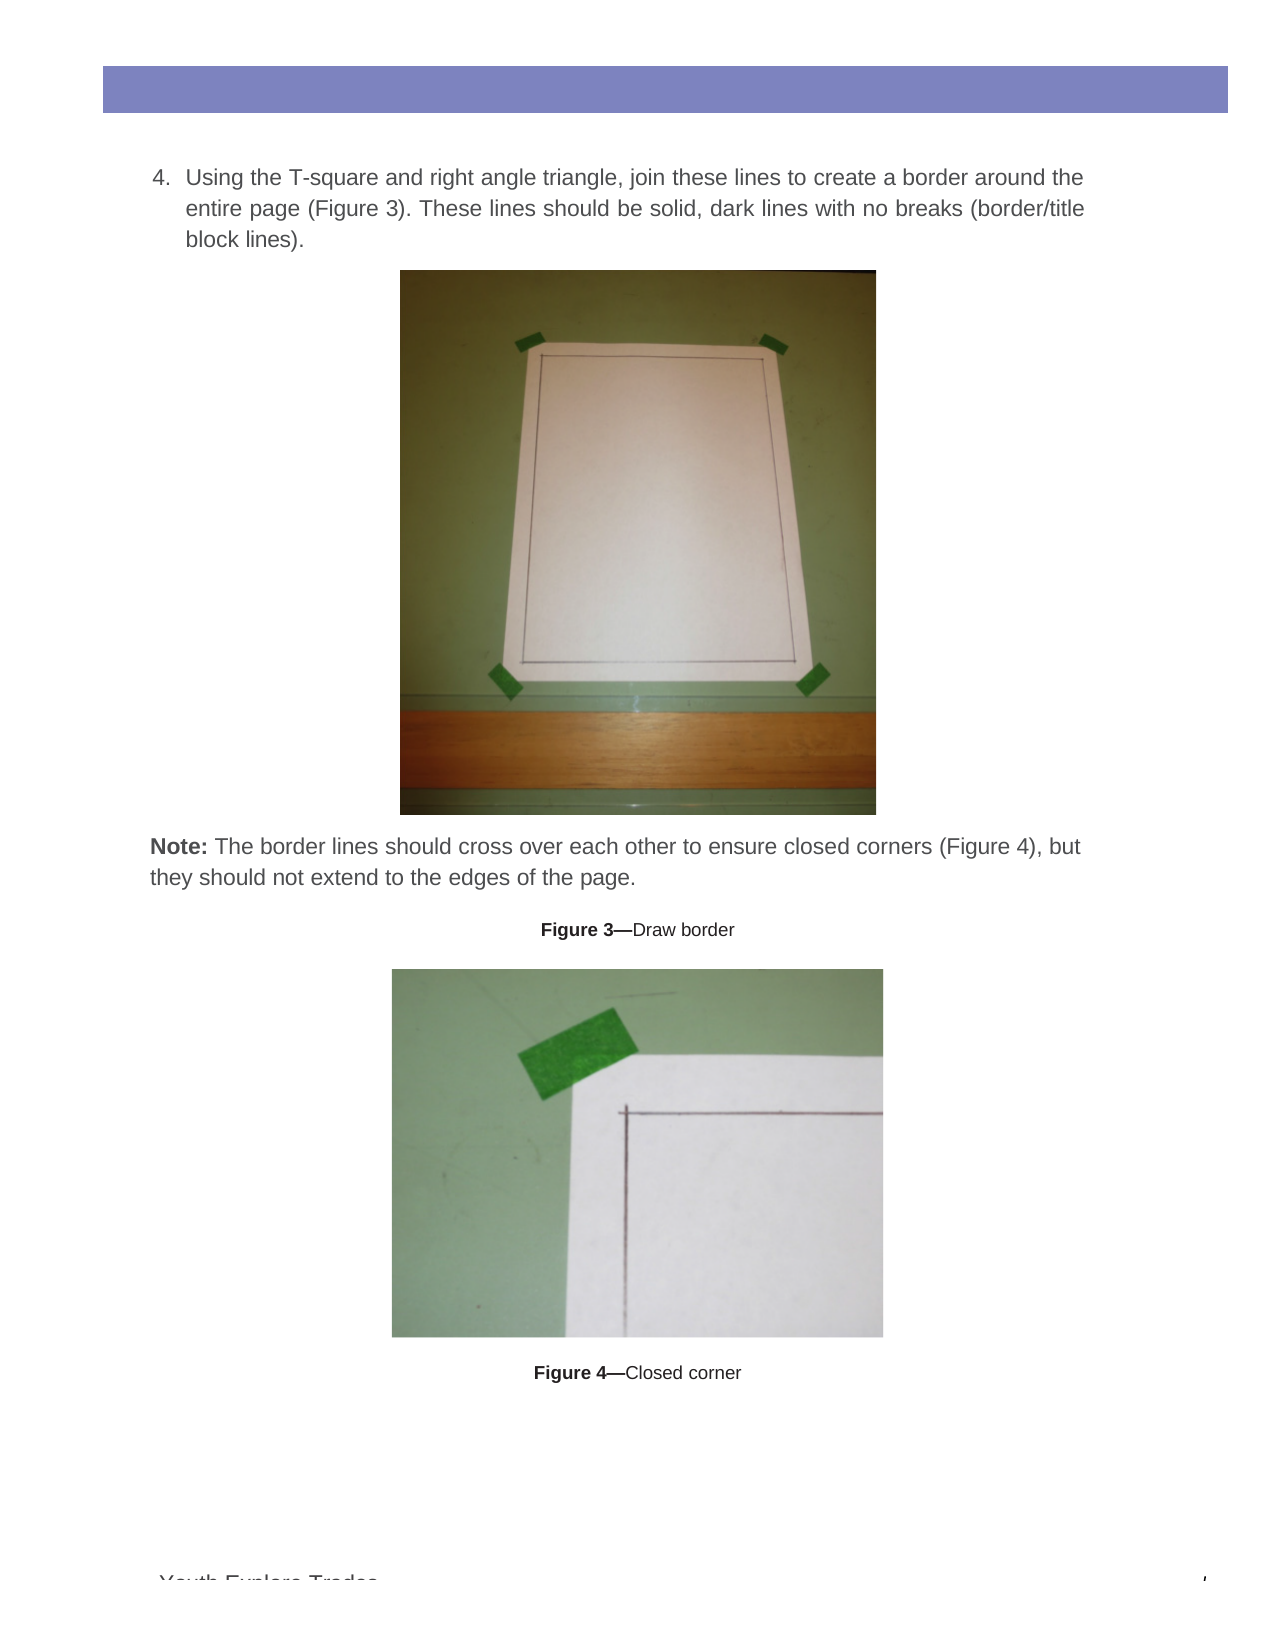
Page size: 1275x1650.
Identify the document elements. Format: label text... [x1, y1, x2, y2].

text Figure 3—Draw border [357, 919, 918, 940]
picture [399, 270, 877, 815]
text Figure 4—Closed corner [357, 1362, 918, 1383]
text Note: The border lines should cross over each other to ensure closed corners (Figure 4), but they should not extend to the edges of the page. [150, 833, 1118, 890]
picture [391, 969, 884, 1338]
list Using the T-square and right angle triangle, join these lines to create a border around the entire page (Figure 3). These lines should be solid, dark lines with no breaks (border/title block lines). [152, 164, 1084, 252]
